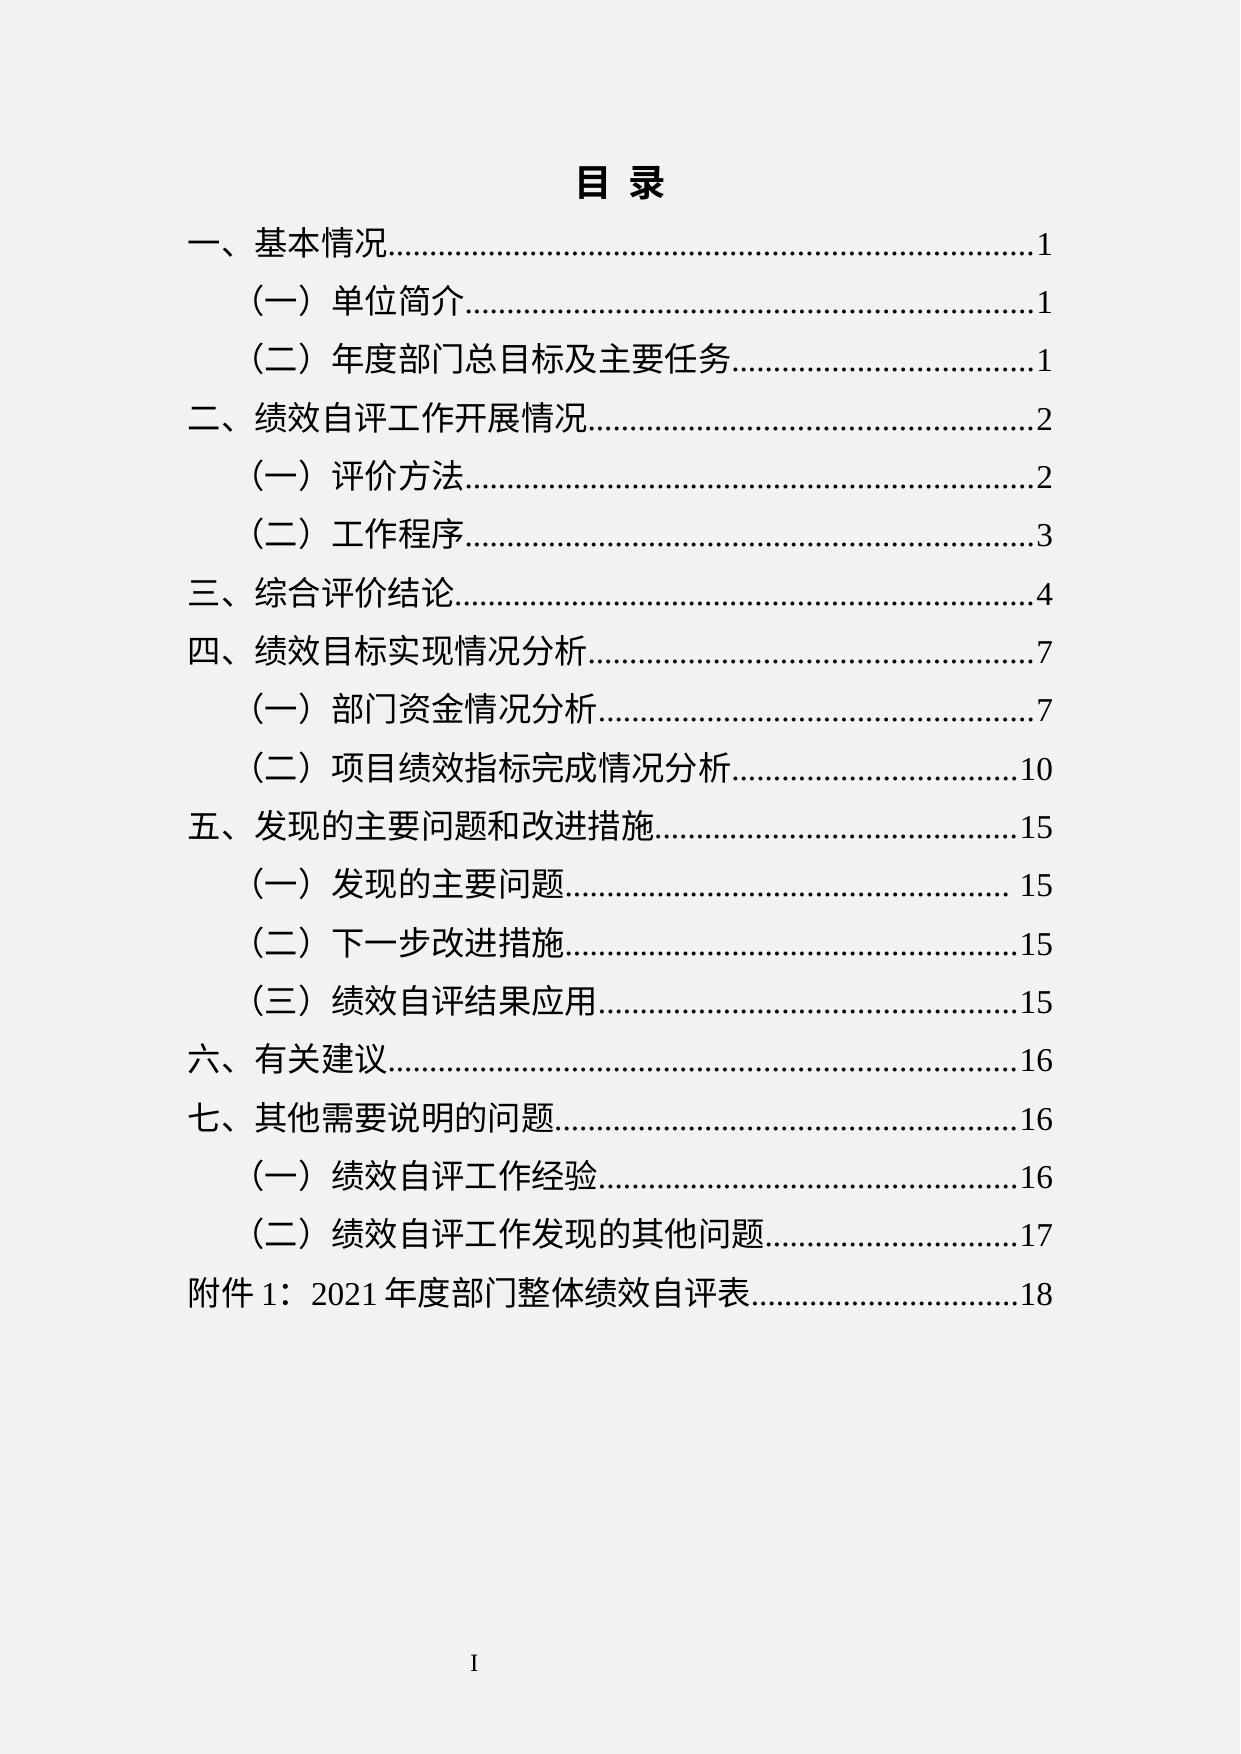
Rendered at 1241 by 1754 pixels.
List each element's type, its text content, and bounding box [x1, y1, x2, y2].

text 目 录 [187, 150, 1053, 208]
text 六、有关建议 16 [187, 1025, 1053, 1083]
text 二、绩效自评工作开展情况 2 [187, 383, 1053, 442]
text （一）单位简介 1 [231, 267, 1053, 325]
text （二）下一步改进措施 15 [231, 908, 1053, 967]
text 附件1：2021年度部门整体绩效自评表 18 [187, 1258, 1053, 1317]
text 七、其他需要说明的问题 16 [187, 1083, 1053, 1142]
text 五、发现的主要问题和改进措施 15 [187, 792, 1053, 850]
text （一）评价方法 2 [231, 442, 1053, 500]
text （一）部门资金情况分析 7 [231, 675, 1053, 733]
text （二）绩效自评工作发现的其他问题 17 [231, 1200, 1053, 1258]
text （二）项目绩效指标完成情况分析 10 [231, 733, 1053, 792]
text （二）年度部门总目标及主要任务 1 [231, 325, 1053, 383]
text （三）绩效自评结果应用 15 [231, 967, 1053, 1025]
text 三、综合评价结论 4 [187, 558, 1053, 617]
text 一、基本情况 1 [187, 208, 1053, 267]
text （二）工作程序 3 [231, 500, 1053, 558]
text 四、绩效目标实现情况分析 7 [187, 617, 1053, 675]
text （一）绩效自评工作经验 16 [231, 1142, 1053, 1200]
text （一）发现的主要问题 15 [231, 850, 1053, 908]
